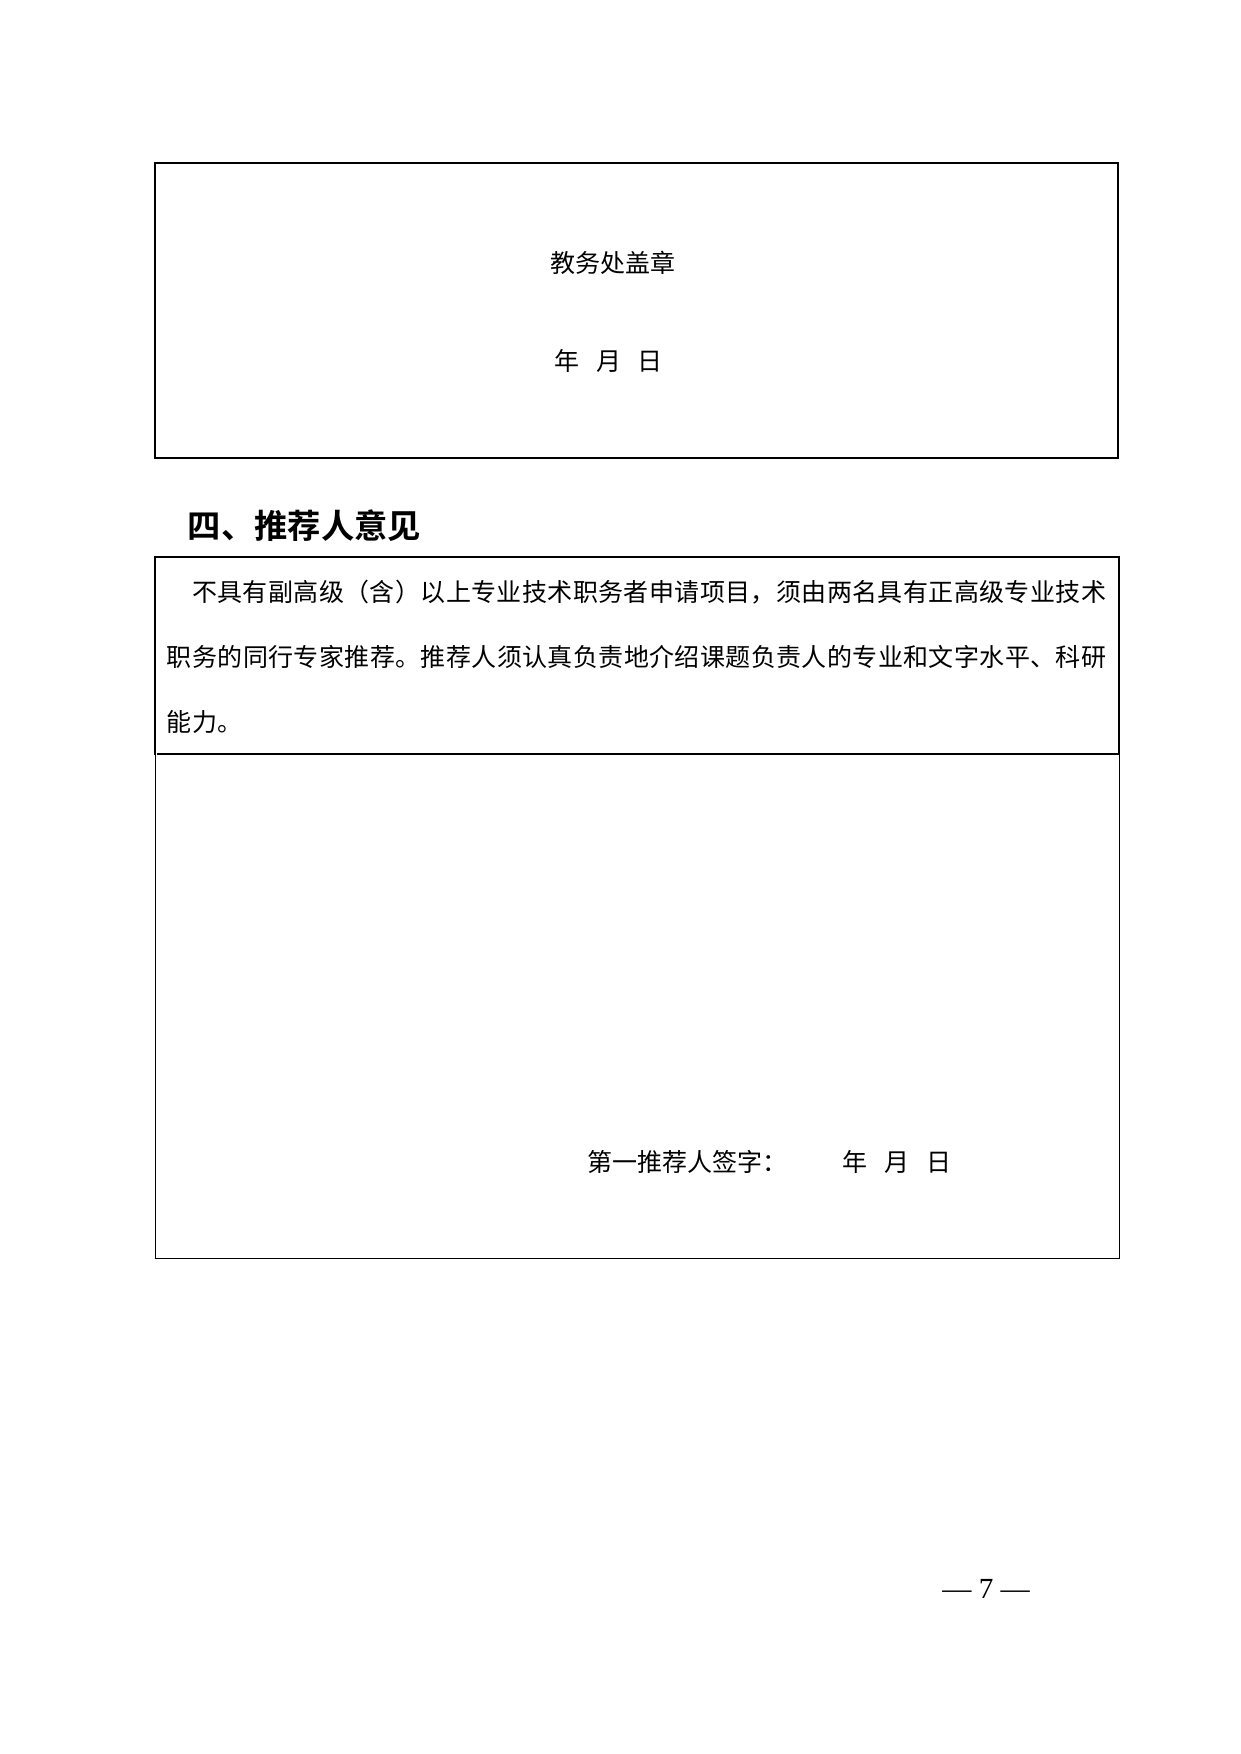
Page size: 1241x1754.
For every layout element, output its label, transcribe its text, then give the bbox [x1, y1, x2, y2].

table_header 不具有副高级（含）以上专业技术职务者申请项目，须由两名具有正高级专业技术职务的同行专家推荐。推荐人须认真负责地介绍课题负责人的专业和文字水平、科研能力。 [156, 558, 1118, 753]
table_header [156, 164, 1117, 457]
text 四、推荐人意见 [187, 491, 1053, 556]
table_cell 第一推荐人签字： 年 月 日 [156, 754, 1119, 1258]
